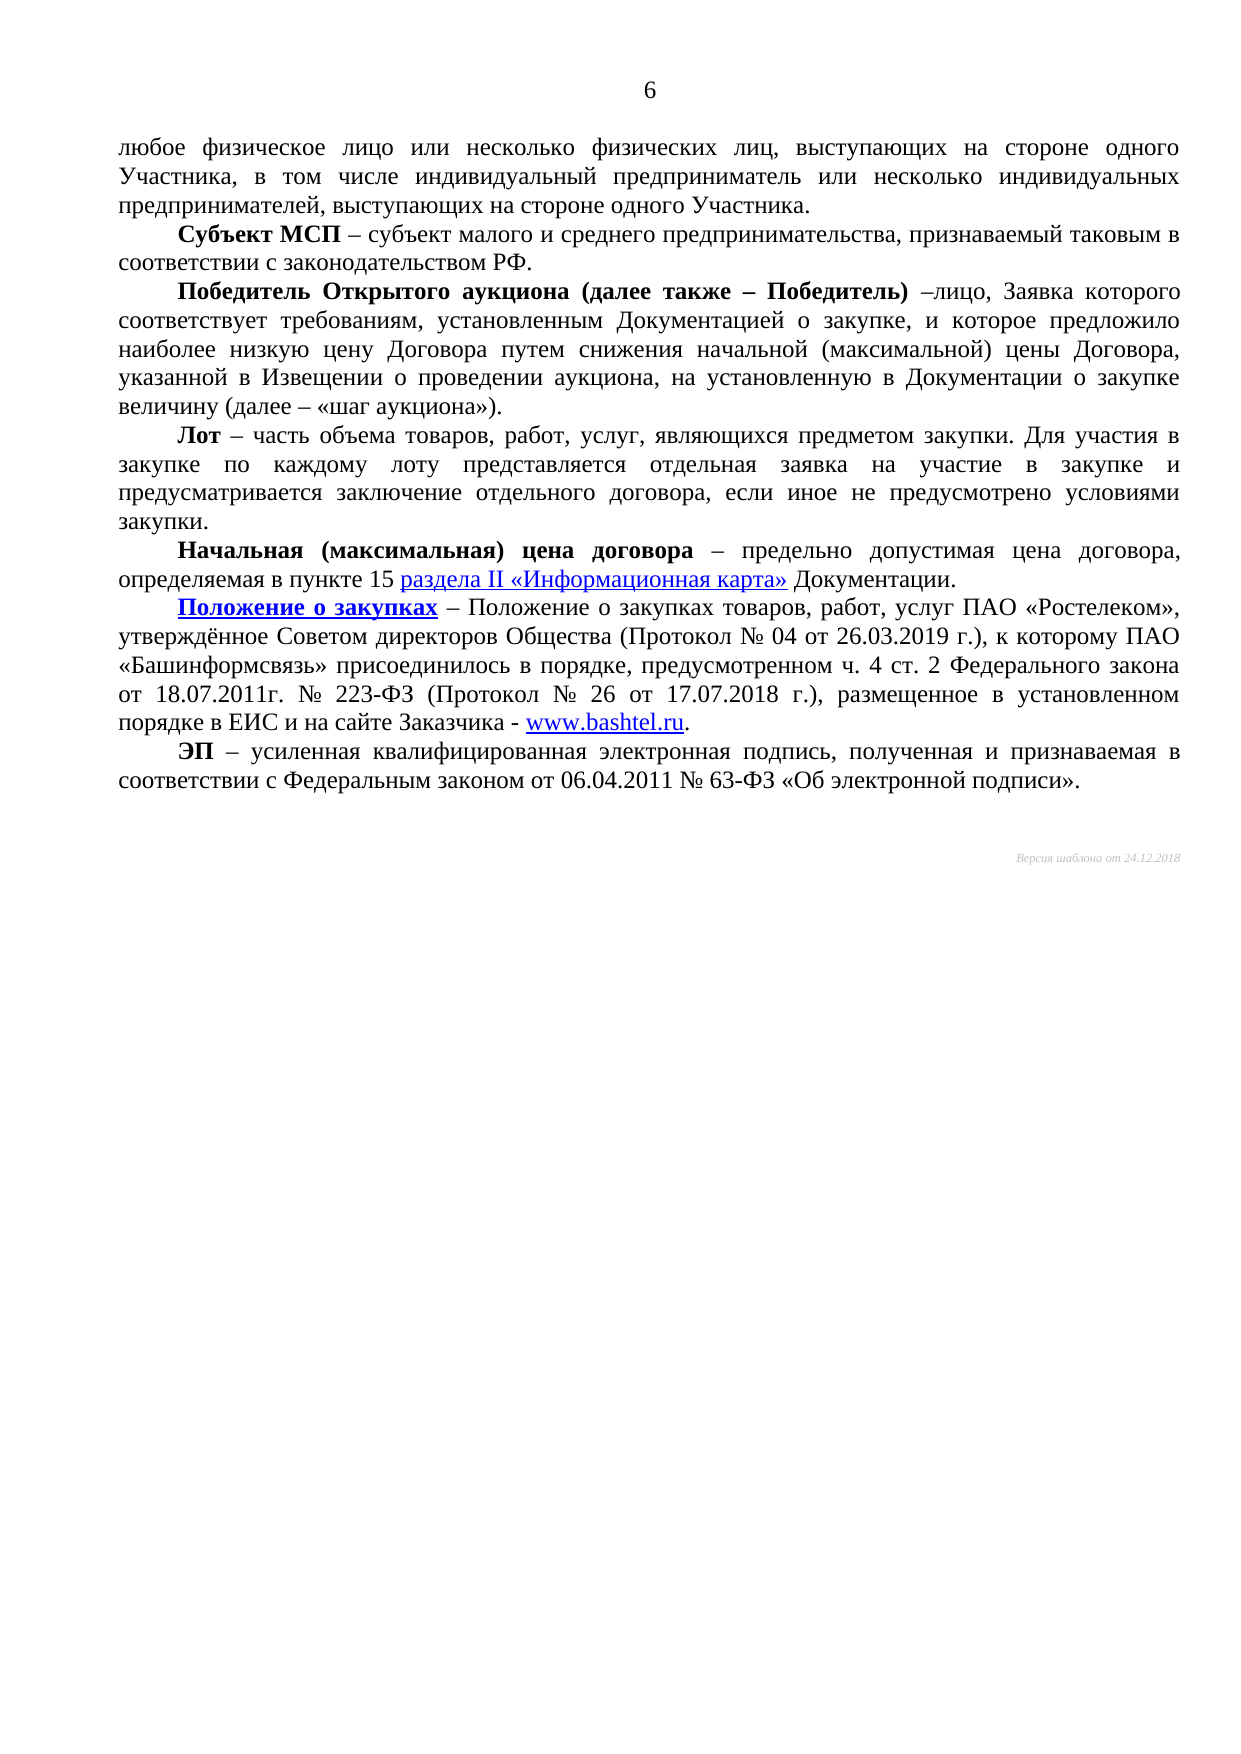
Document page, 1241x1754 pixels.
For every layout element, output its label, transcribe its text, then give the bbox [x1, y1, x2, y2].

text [118, 132, 1181, 219]
text Победитель Открытого аукциона (далее также – Победитель) –лицо, Заявка которого соответствует требованиям, установленным Документацией о закупке, и которое предложило наиболее низкую цену Договора путем снижения начальной (максимальной) цены Договора, указанной в Извещении о проведении аукциона, на установленную в Документации о закупке величину (далее – «шаг аукциона»). [118, 276, 1181, 420]
text Начальная (максимальная) цена договора – предельно допустимая цена договора, определяемая в пункте 15 раздела II «Информационная карта» Документации. [118, 535, 1181, 592]
text Версия шаблона от [118, 851, 1181, 866]
text Субъект МСП – субъект малого и среднего предпринимательства, признаваемый таковым в соответствии с законодательством РФ. [118, 219, 1181, 276]
text Лот – часть объема товаров, работ, услуг, являющихся предметом закупки. Для участия в закупке по каждому лоту представляется отдельная заявка на участие в закупке и предусматривается заключение отдельного договора, если иное не предусмотрено условиями закупки. [118, 420, 1181, 535]
text Положение о закупках – Положение о закупках товаров, работ, услуг ПАО «Ростелеком», утверждённое Советом директоров Общества (Протокол № 04 от 26.03.2019 г.), к которому ПАО «Башинформсвязь» присоединилось в порядке, предусмотренном ч. 4 ст. 2 Федерального закона от 18.07.2011г. № 223-ФЗ (Протокол № 26 от 17.07.2018 г.), размещенное в установленном порядке в ЕИС и на сайте Заказчика - www.bashtel.ru. [118, 592, 1181, 736]
text ЭП – усиленная квалифицированная электронная подпись, полученная и признаваемая в соответствии с Федеральным законом от 06.04.2011 № 63-ФЗ «Об электронной подписи». [118, 736, 1181, 794]
